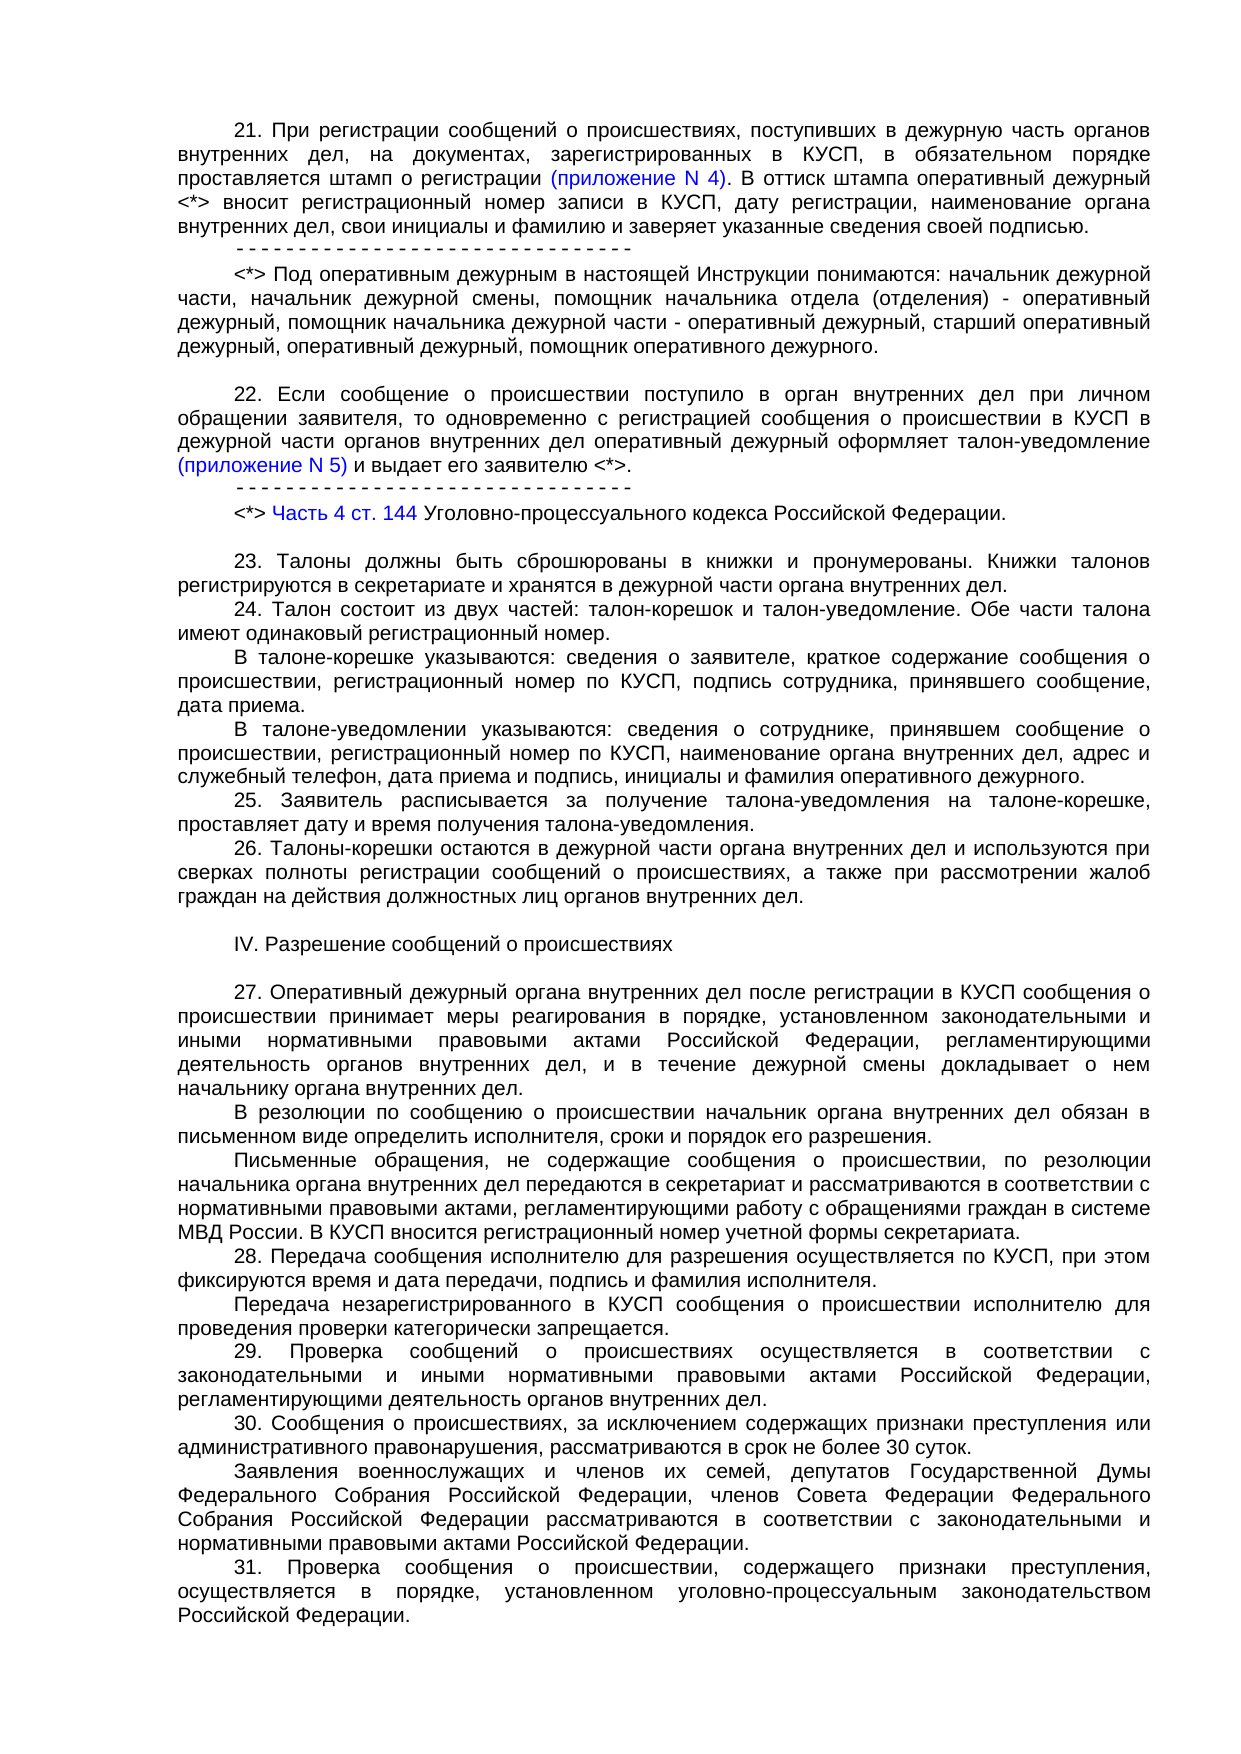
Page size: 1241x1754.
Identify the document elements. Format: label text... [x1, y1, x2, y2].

text Передача незарегистрированного в КУСП сообщения о происшествии исполнителю для проведения проверки категорически запрещается. [177, 1291, 1152, 1339]
text -------------------------------- [177, 238, 1152, 262]
text 22. Если сообщение о происшествии поступило в орган внутренних дел при личном обращении заявителя, то одновременно с регистрацией сообщения о происшествии в КУСП в дежурной части органов внутренних дел оперативный дежурный оформляет талон-уведомление (приложение N 5) и выдает его заявителю <*>. [177, 381, 1152, 477]
text В талоне-уведомлении указываются: сведения о сотруднике, принявшем сообщение о происшествии, регистрационный номер по КУСП, наименование органа внутренних дел, адрес и служебный телефон, дата приема и подпись, инициалы и фамилия оперативного дежурного. [177, 716, 1152, 788]
text 23. Талоны должны быть сброшюрованы в книжки и пронумерованы. Книжки талонов регистрируются в секретариате и хранятся в дежурной части органа внутренних дел. [177, 549, 1152, 597]
text -------------------------------- [177, 477, 1152, 501]
text 30. Сообщения о происшествиях, за исключением содержащих признаки преступления или административного правонарушения, рассматриваются в срок не более 30 суток. [177, 1411, 1152, 1459]
text 26. Талоны-корешки остаются в дежурной части органа внутренних дел и используются при сверках полноты регистрации сообщений о происшествиях, а также при рассмотрении жалоб граждан на действия должностных лиц органов внутренних дел. [177, 836, 1152, 908]
text Письменные обращения, не содержащие сообщения о происшествии, по резолюции начальника органа внутренних дел передаются в секретариат и рассматриваются в соответствии с нормативными правовыми актами, регламентирующими работу с обращениями граждан в системе МВД России. В КУСП вносится регистрационный номер учетной формы секретариата. [177, 1148, 1152, 1243]
text <*> Часть 4 ст. 144 Уголовно-процессуального кодекса Российской Федерации. [177, 501, 1152, 525]
text 28. Передача сообщения исполнителю для разрешения осуществляется по КУСП, при этом фиксируются время и дата передачи, подпись и фамилия исполнителя. [177, 1243, 1152, 1291]
text 21. При регистрации сообщений о происшествиях, поступивших в дежурную часть органов внутренних дел, на документах, зарегистрированных в КУСП, в обязательном порядке проставляется штамп о регистрации (приложение N 4). В оттиск штампа оперативный дежурный <*> вносит регистрационный номер записи в КУСП, дату регистрации, наименование органа внутренних дел, свои инициалы и фамилию и заверяет указанные сведения своей подписью. [177, 118, 1152, 238]
text <*> Под оперативным дежурным в настоящей Инструкции понимаются: начальник дежурной части, начальник дежурной смены, помощник начальника отдела (отделения) - оперативный дежурный, помощник начальника дежурной части - оперативный дежурный, старший оперативный дежурный, оперативный дежурный, помощник оперативного дежурного. [177, 262, 1152, 357]
text IV. Разрешение сообщений о происшествиях [177, 932, 1152, 956]
text В талоне-корешке указываются: сведения о заявителе, краткое содержание сообщения о происшествии, регистрационный номер по КУСП, подпись сотрудника, принявшего сообщение, дата приема. [177, 644, 1152, 716]
text 27. Оперативный дежурный органа внутренних дел после регистрации в КУСП сообщения о происшествии принимает меры реагирования в порядке, установленном законодательными и иными нормативными правовыми актами Российской Федерации, регламентирующими деятельность органов внутренних дел, и в течение дежурной смены докладывает о нем начальнику органа внутренних дел. [177, 980, 1152, 1100]
text 24. Талон состоит из двух частей: талон-корешок и талон-уведомление. Обе части талона имеют одинаковый регистрационный номер. [177, 597, 1152, 644]
text 29. Проверка сообщений о происшествиях осуществляется в соответствии с законодательными и иными нормативными правовыми актами Российской Федерации, регламентирующими деятельность органов внутренних дел. [177, 1339, 1152, 1411]
text В резолюции по сообщению о происшествии начальник органа внутренних дел обязан в письменном виде определить исполнителя, сроки и порядок его разрешения. [177, 1100, 1152, 1148]
text Заявления военнослужащих и членов их семей, депутатов Государственной Думы Федерального Собрания Российской Федерации, членов Совета Федерации Федерального Собрания Российской Федерации рассматриваются в соответствии с законодательными и нормативными правовыми актами Российской Федерации. [177, 1459, 1152, 1555]
text 25. Заявитель расписывается за получение талона-уведомления на талоне-корешке, проставляет дату и время получения талона-уведомления. [177, 788, 1152, 836]
text 31. Проверка сообщения о происшествии, содержащего признаки преступления, осуществляется в порядке, установленном уголовно-процессуальным законодательством Российской Федерации. [177, 1555, 1152, 1627]
